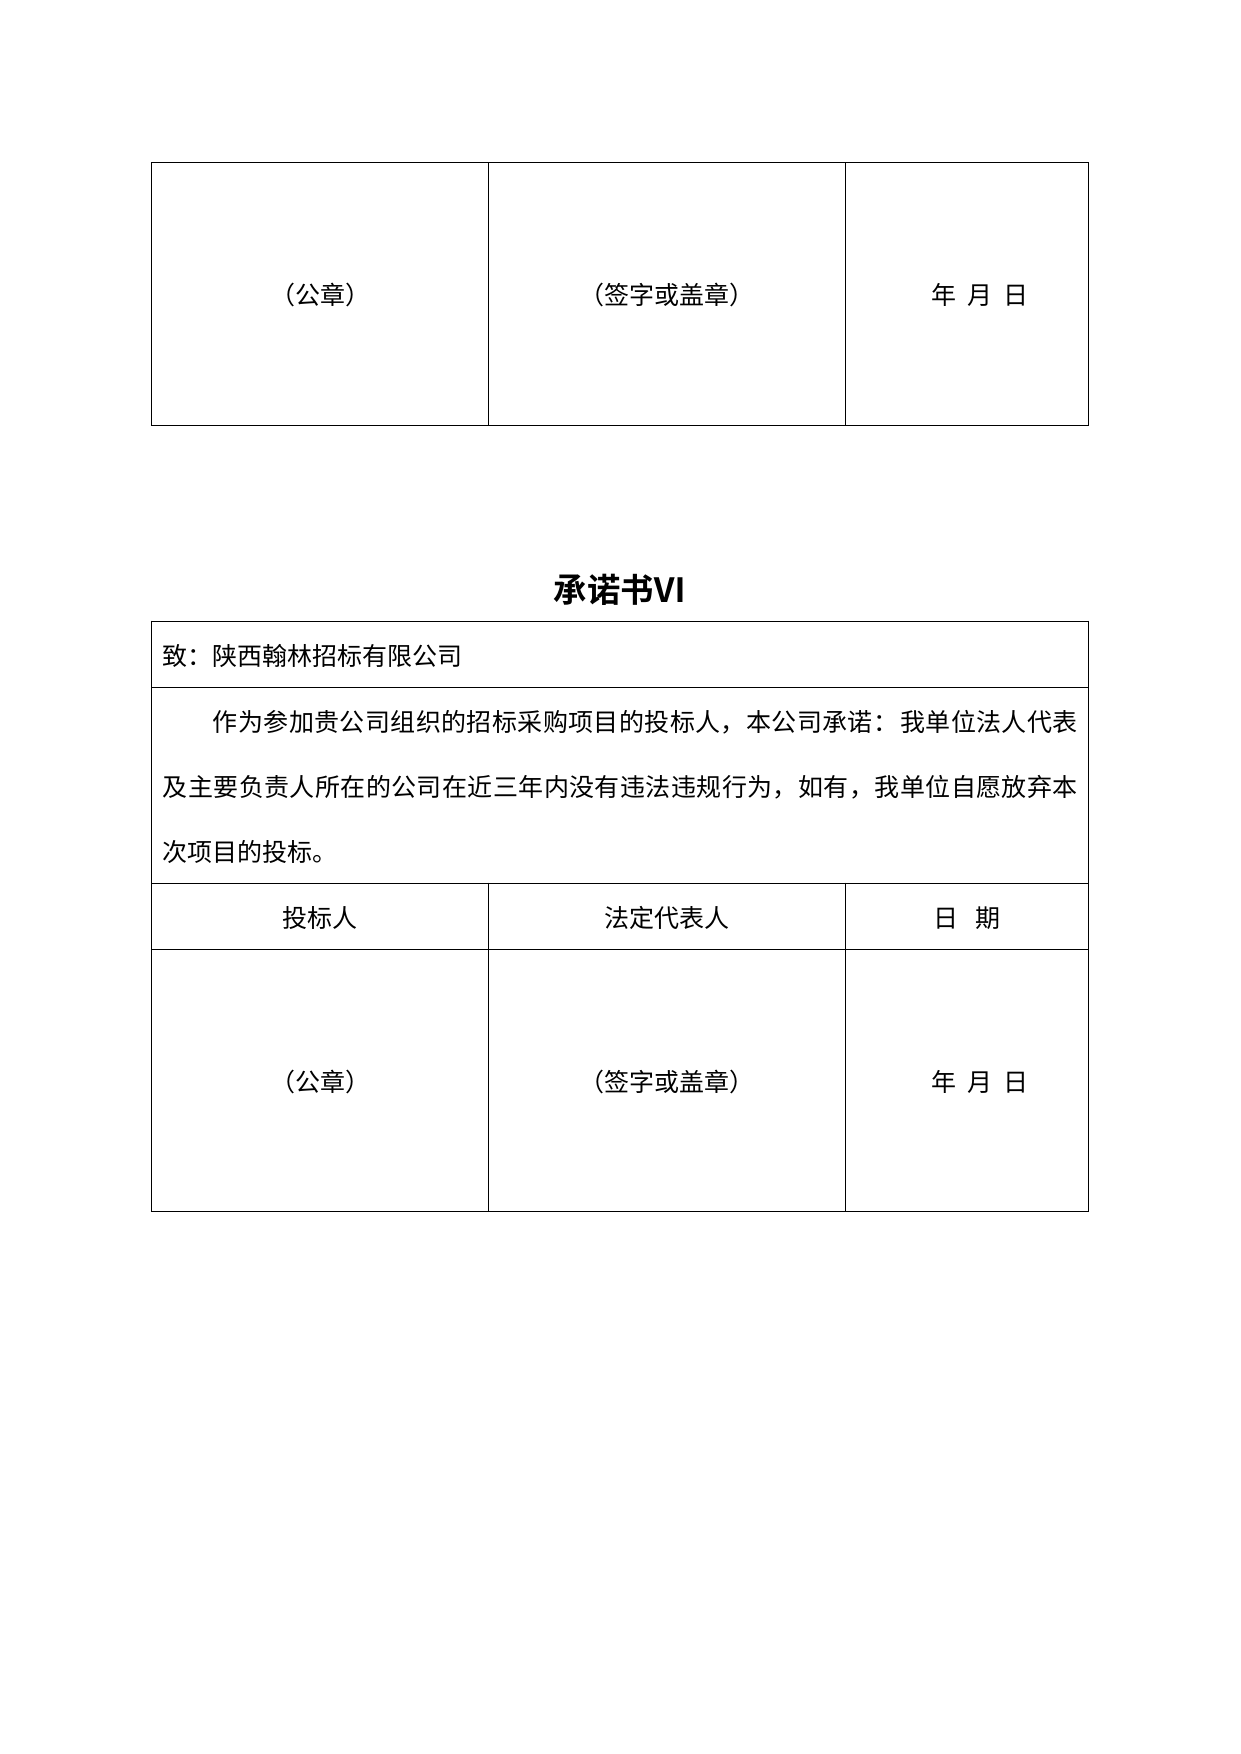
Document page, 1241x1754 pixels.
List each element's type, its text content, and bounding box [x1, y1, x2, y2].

table_cell 日 期 [846, 884, 1088, 949]
table_cell 年 月 日 [846, 950, 1088, 1211]
table_cell 年 月 日 [846, 163, 1088, 424]
table_cell 作为参加贵公司组织的招标采购项目的投标人，本公司承诺：我单位法人代表及主要负责人所在的公司在近三年内没有违法违规行为，如有，我单位自愿放弃本次项目的投标。 [152, 688, 1088, 883]
table_header 致：陕西翰林招标有限公司 [152, 622, 1088, 687]
text 承诺书Ⅵ [187, 556, 1053, 621]
table_cell （公章） [152, 950, 488, 1211]
table_cell 法定代表人 [489, 884, 845, 949]
table_cell （签字或盖章） [489, 163, 845, 424]
table_cell 投标人 [152, 884, 488, 949]
table_cell （签字或盖章） [489, 950, 845, 1211]
table_cell （公章） [152, 163, 488, 424]
